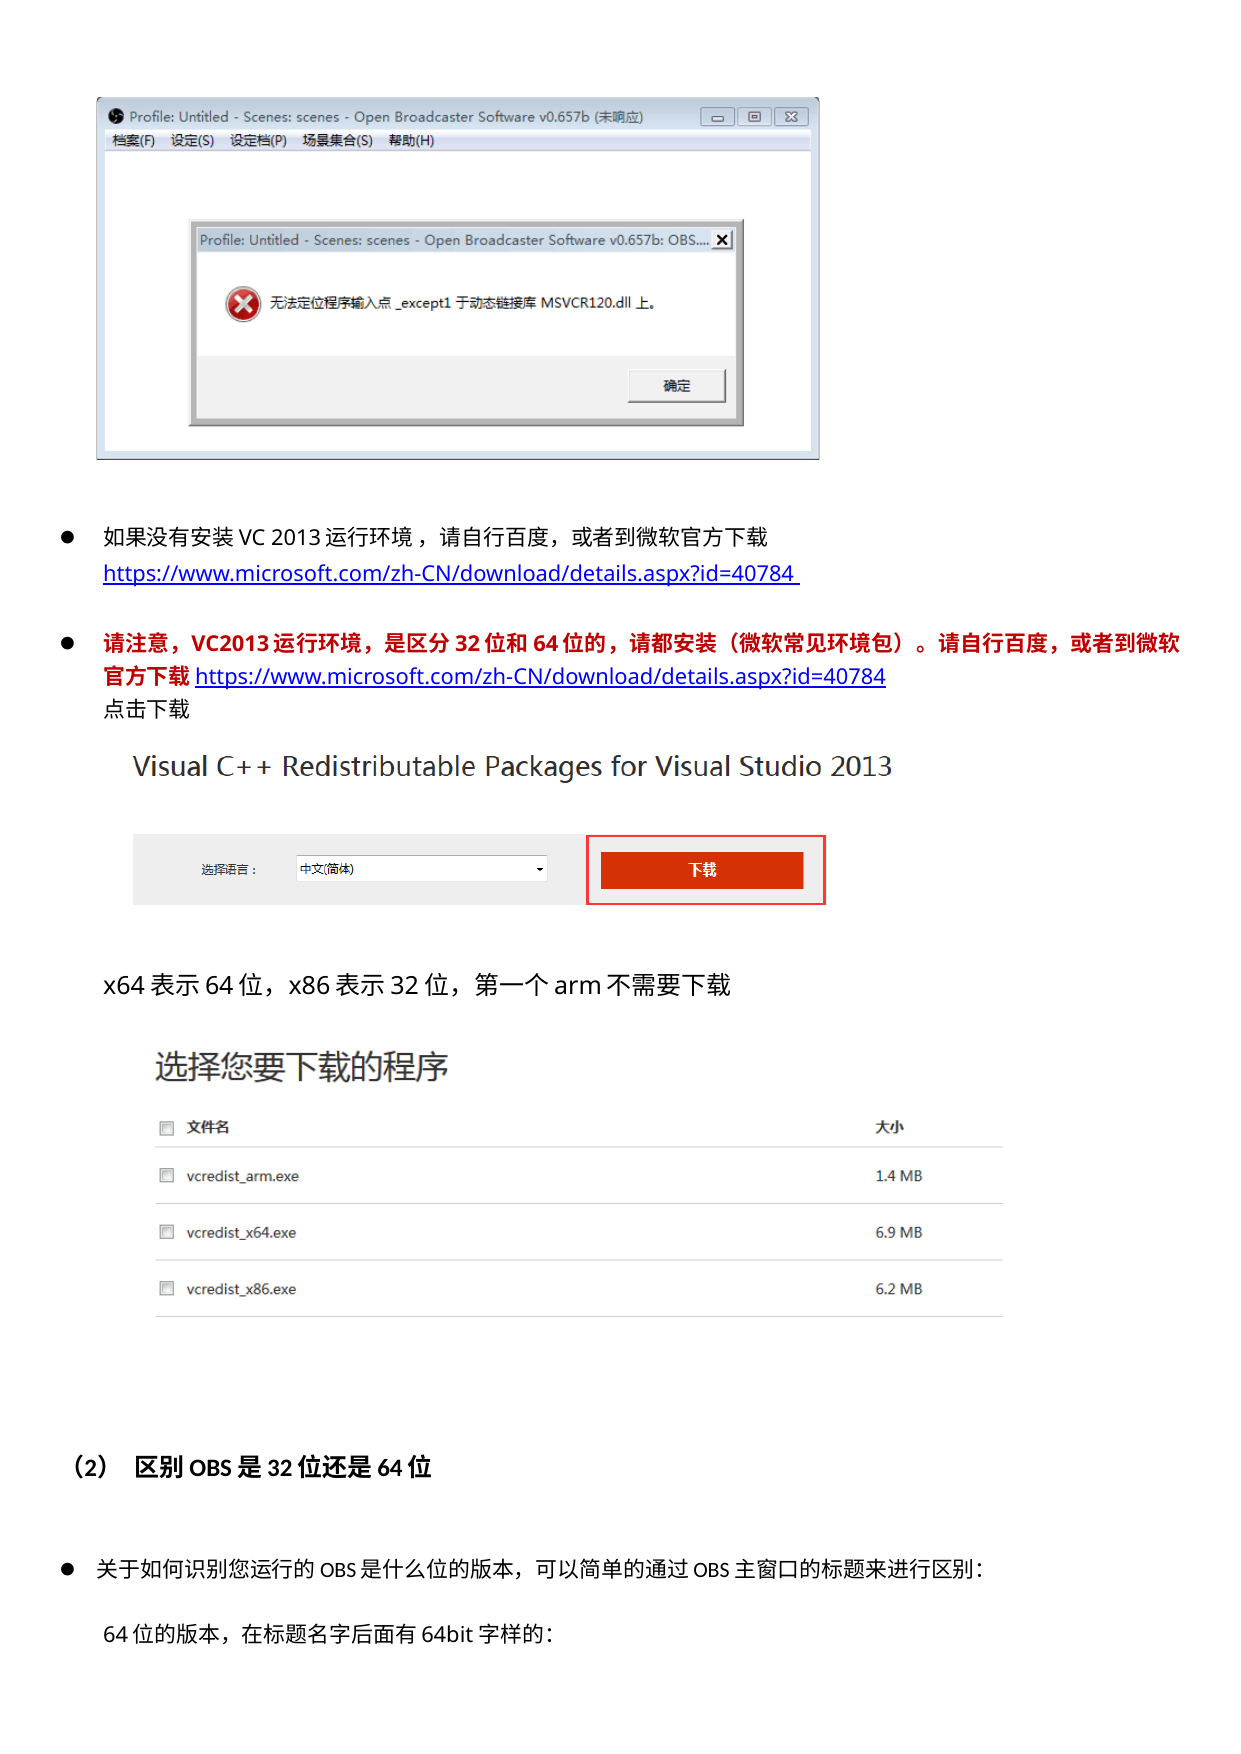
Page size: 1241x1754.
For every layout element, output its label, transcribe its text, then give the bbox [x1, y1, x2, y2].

list 关于如何识别您运行的OBS是什么位的版本，可以简单的通过OBS主窗口的标题来进行区别： [59, 1552, 1181, 1584]
subtitle 区别OBS是32位还是64位 [59, 1433, 1181, 1498]
text 64位的版本，在标题名字后面有64bit 字样的： [59, 1617, 1181, 1649]
list 如果没有安装VC 2013运行环境 ，请自行百度，或者到微软官方下载 https://www.microsoft.com/zh-CN/download/details.aspx?id=40784 [59, 519, 1181, 589]
list 点击下载 [103, 691, 1181, 724]
picture [96, 97, 820, 460]
list x64表示64位，x86表示32位，第一个arm不需要下载 [103, 951, 1181, 1016]
picture [102, 723, 911, 922]
picture [102, 1016, 1016, 1378]
list 请注意，VC2013运行环境，是区分32位和64位的，请都安装（微软常见环境包）。请自行百度，或者到微软官方下载https://www.microsoft.com/zh-CN/download/details.aspx?id=40784 [59, 626, 1181, 691]
